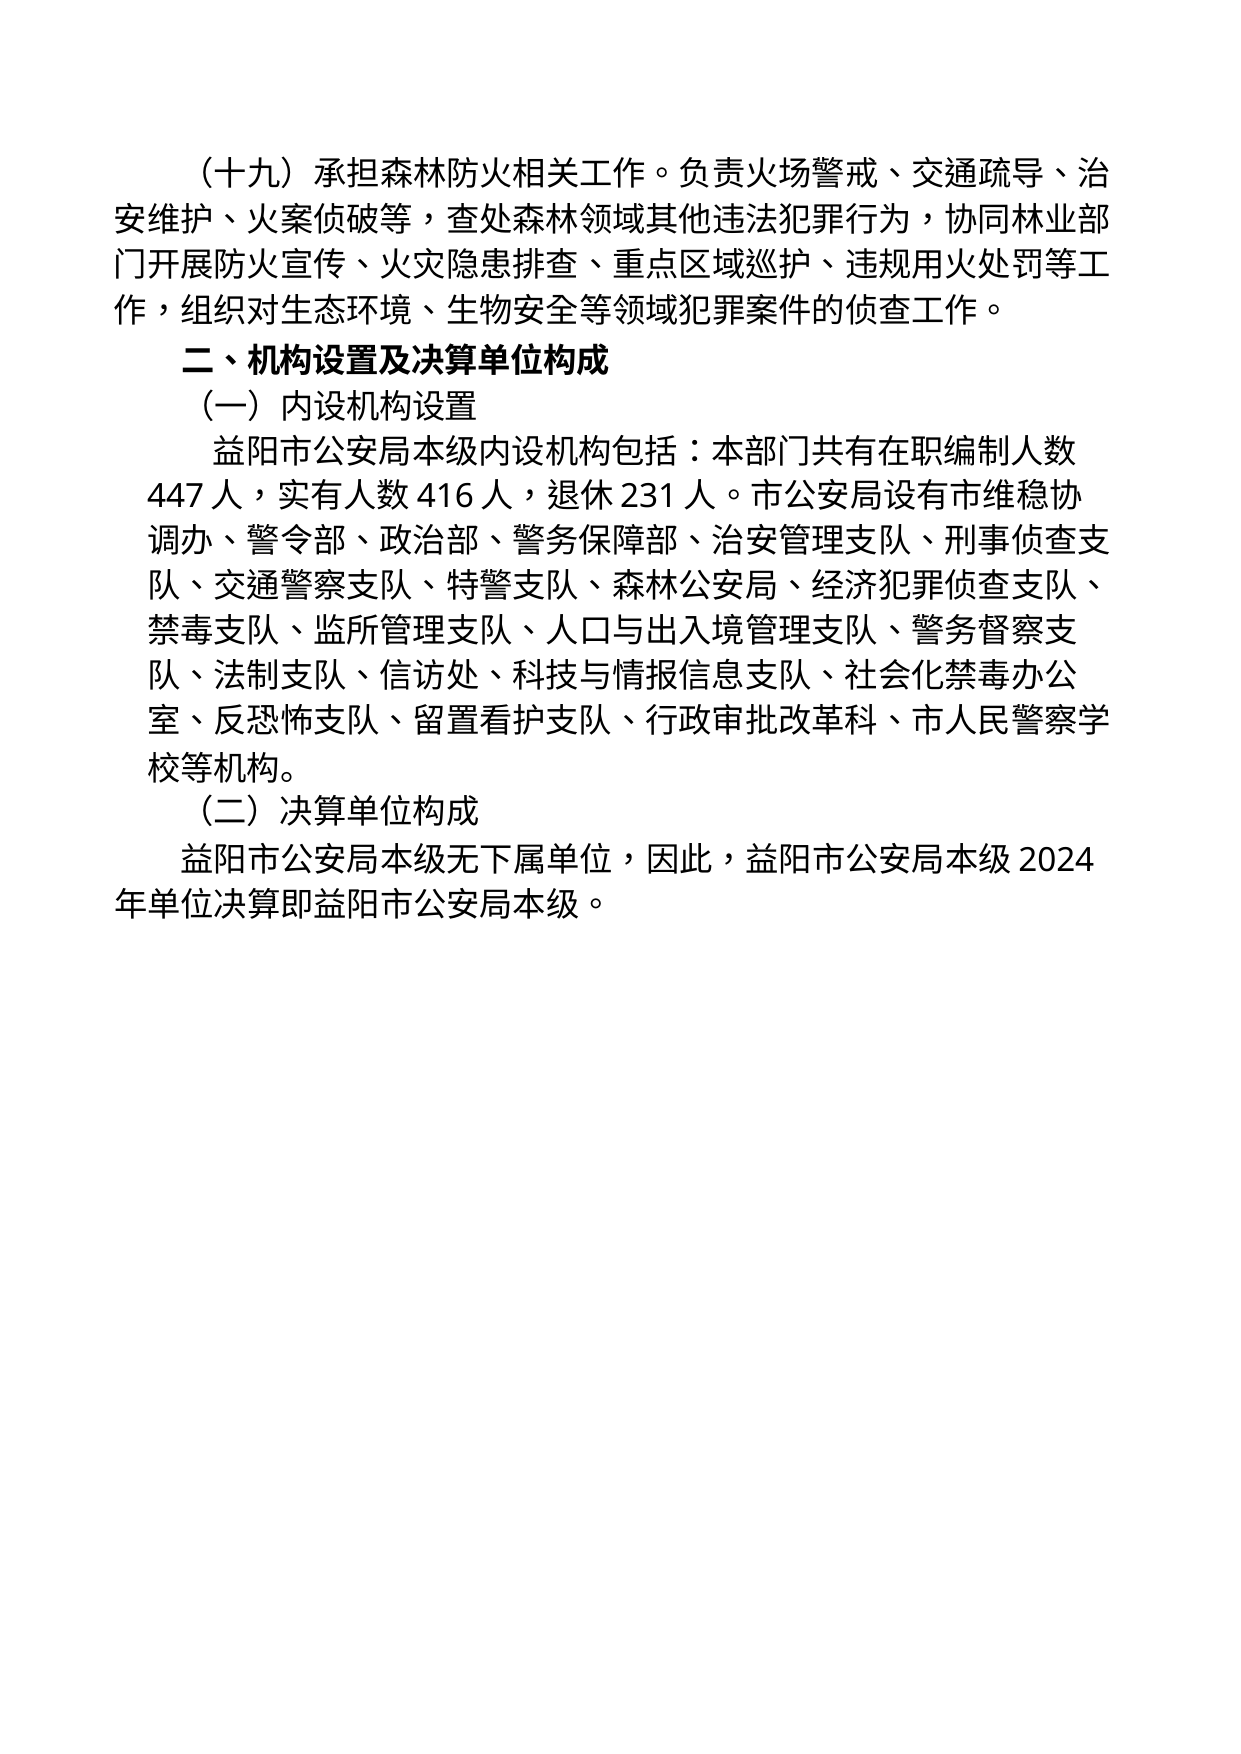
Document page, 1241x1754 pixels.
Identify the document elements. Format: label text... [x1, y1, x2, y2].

text （十九）承担森林防火相关工作。负责火场警戒、交通疏导、治安维护、火案侦破等，查处森林领域其他违法犯罪行为，协同林业部门开展防火宣传、火灾隐患排查、重点区域巡护、违规用火处罚等工作，组织对生态环境、生物安全等领域犯罪案件的侦查工作。 [114, 148, 1113, 332]
text （一）内设机构设置 [181, 385, 1113, 427]
text 益阳市公安局本级内设机构包括：本部门共有在职编制人数447人，实有人数416人，退休231人。市公安局设有市维稳协调办、警令部、政治部、警务保障部、治安管理支队、刑事侦查支队、交通警察支队、特警支队、森林公安局、经济犯罪侦查支队、禁毒支队、监所管理支队、人口与出入境管理支队、警务督察支队、法制支队、信访处、科技与情报信息支队、社会化禁毒办公室、反恐怖支队、留置看护支队、行政审批改革科、市人民警察学校等机构。 [147, 427, 1113, 790]
text 二、机构设置及决算单位构成 [181, 336, 1113, 382]
text 益阳市公安局本级无下属单位，因此，益阳市公安局本级2024年单位决算即益阳市公安局本级。 [114, 835, 1113, 926]
text （二）决算单位构成 [114, 790, 1113, 832]
